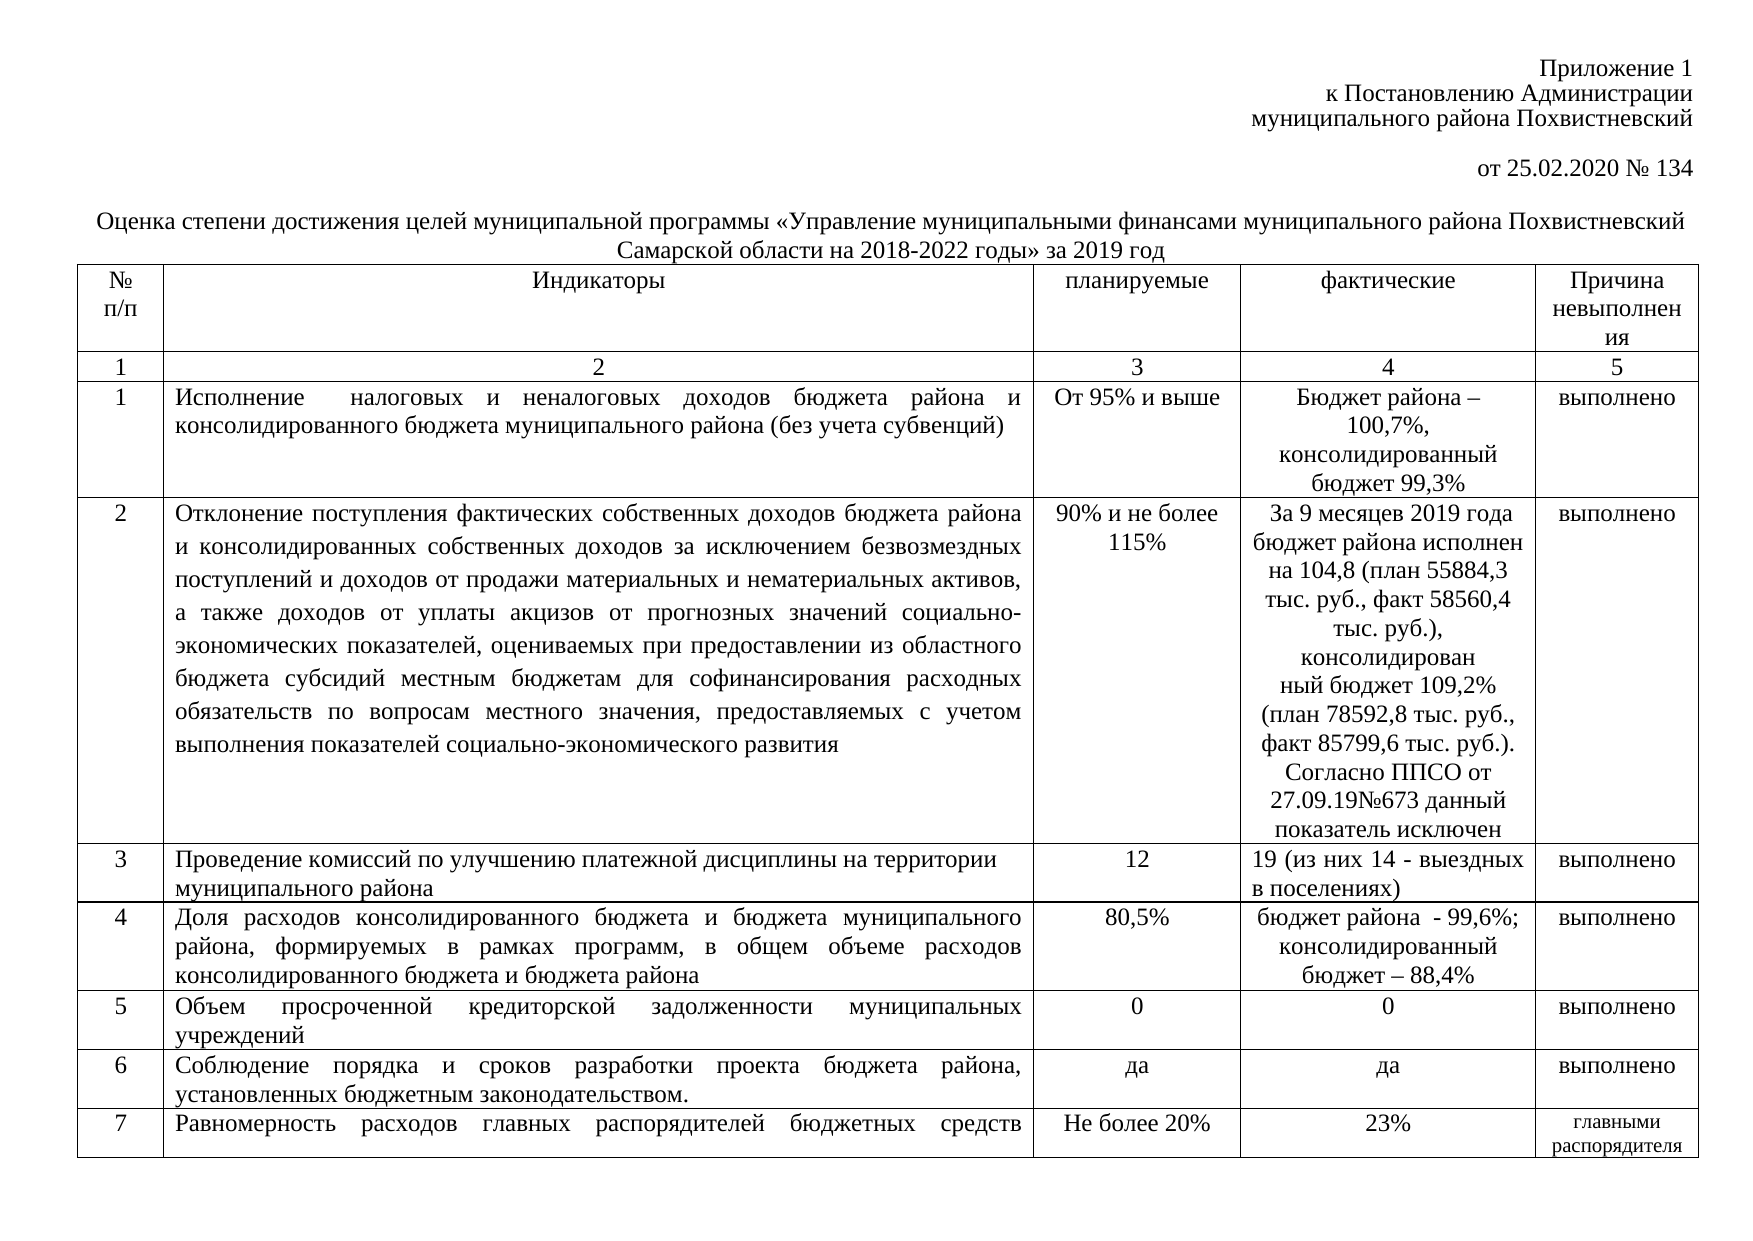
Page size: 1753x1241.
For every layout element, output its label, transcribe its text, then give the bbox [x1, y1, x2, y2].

table_cell выполнено [1536, 498, 1698, 843]
text муниципального района Похвистневский [753, 106, 1693, 131]
table_cell выполнено [1536, 903, 1698, 990]
table_cell 2 [78, 498, 163, 843]
table_cell Исполнение налоговых и неналоговых доходов бюджета района и консолидированного бюджета муниципального района (без учета субвенций) [164, 382, 1033, 497]
table_cell 3 [1034, 352, 1240, 381]
table_cell выполнено [1536, 382, 1698, 497]
text к Постановлению Администрации [753, 81, 1693, 106]
table_cell выполнено [1536, 844, 1698, 901]
table_cell 1 [78, 352, 163, 381]
table_cell да [1241, 1050, 1535, 1107]
table_cell 23% [1241, 1109, 1535, 1157]
table_cell выполнено [1536, 991, 1698, 1049]
table_header Причина невыполнения [1536, 265, 1698, 351]
table_cell 0 [1034, 991, 1240, 1049]
table_cell 4 [1241, 352, 1535, 381]
table_cell Доля расходов консолидированного бюджета и бюджета муниципального района, формируемых в рамках программ, в общем объеме расходов консолидированного бюджета и бюджета района [164, 903, 1033, 990]
table_cell От 95% и выше [1034, 382, 1240, 497]
table_header Индикаторы [164, 265, 1033, 351]
table_cell 12 [1034, 844, 1240, 901]
text Оценка степени достижения целей муниципальной программы «Управление муниципальными финансами муниципального района Похвистневский Самарской области на 2018-2022 годы» за 2019 год [89, 206, 1693, 264]
table_header фактические [1241, 265, 1535, 351]
table_cell Объем просроченной кредиторской задолженности муниципальных учреждений [164, 991, 1033, 1049]
table_cell 5 [78, 991, 163, 1049]
table_cell Не более 20% [1034, 1109, 1240, 1157]
table_cell 5 [1536, 352, 1698, 381]
table_header № п/п [78, 265, 163, 351]
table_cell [164, 1109, 1033, 1157]
table_cell да [1034, 1050, 1240, 1107]
table_cell 4 [78, 903, 163, 990]
table_cell выполнено [1536, 1050, 1698, 1107]
table_cell Бюджет района – 100,7%, консолидированный бюджет 99,3% [1241, 382, 1535, 497]
table_cell 3 [78, 844, 163, 901]
table_cell 1 [78, 382, 163, 497]
table_cell Соблюдение порядка и сроков разработки проекта бюджета района, установленных бюджетным законодательством. [164, 1050, 1033, 1107]
table_cell Отклонение поступления фактических собственных доходов бюджета района и консолидированных собственных доходов за исключением безвозмездных поступлений и доходов от продажи материальных и нематериальных активов, а также доходов от уплаты акцизов от прогнозных значений социально-экономических показателей, оцениваемых при предоставлении из областного бюджета субсидий местным бюджетам для софинансирования расходных обязательств по вопросам местного значения, предоставляемых с учетом выполнения показателей социально-экономического развития [164, 498, 1033, 843]
table_cell 90% и не более 115% [1034, 498, 1240, 843]
table_cell 7 [78, 1109, 163, 1157]
text от 25.02.2020 № 134 [753, 156, 1693, 181]
table_cell 19 (из них 14 - выездных в поселениях) [1241, 844, 1535, 901]
table_cell Проведение комиссий по улучшению платежной дисциплины на территории муниципального района [164, 844, 1033, 901]
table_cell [1536, 1109, 1698, 1157]
table_cell За 9 месяцев 2019 года бюджет района исполнен на 104,8 (план 55884,3 тыс. руб., факт 58560,4 тыс. руб.), консолидирован ный бюджет 109,2% (план 78592,8 тыс. руб., факт 85799,6 тыс. руб.). Согласно ППСО от 27.09.19№673 данный показатель исключен [1241, 498, 1535, 843]
table_cell бюджет района - 99,6%; консолидированный бюджет – 88,4% [1241, 903, 1535, 990]
table_cell 2 [164, 352, 1033, 381]
table_cell 6 [78, 1050, 163, 1107]
table_header планируемые [1034, 265, 1240, 351]
text Приложение 1 [753, 56, 1693, 81]
table_cell 80,5% [1034, 903, 1240, 990]
table_cell 0 [1241, 991, 1535, 1049]
